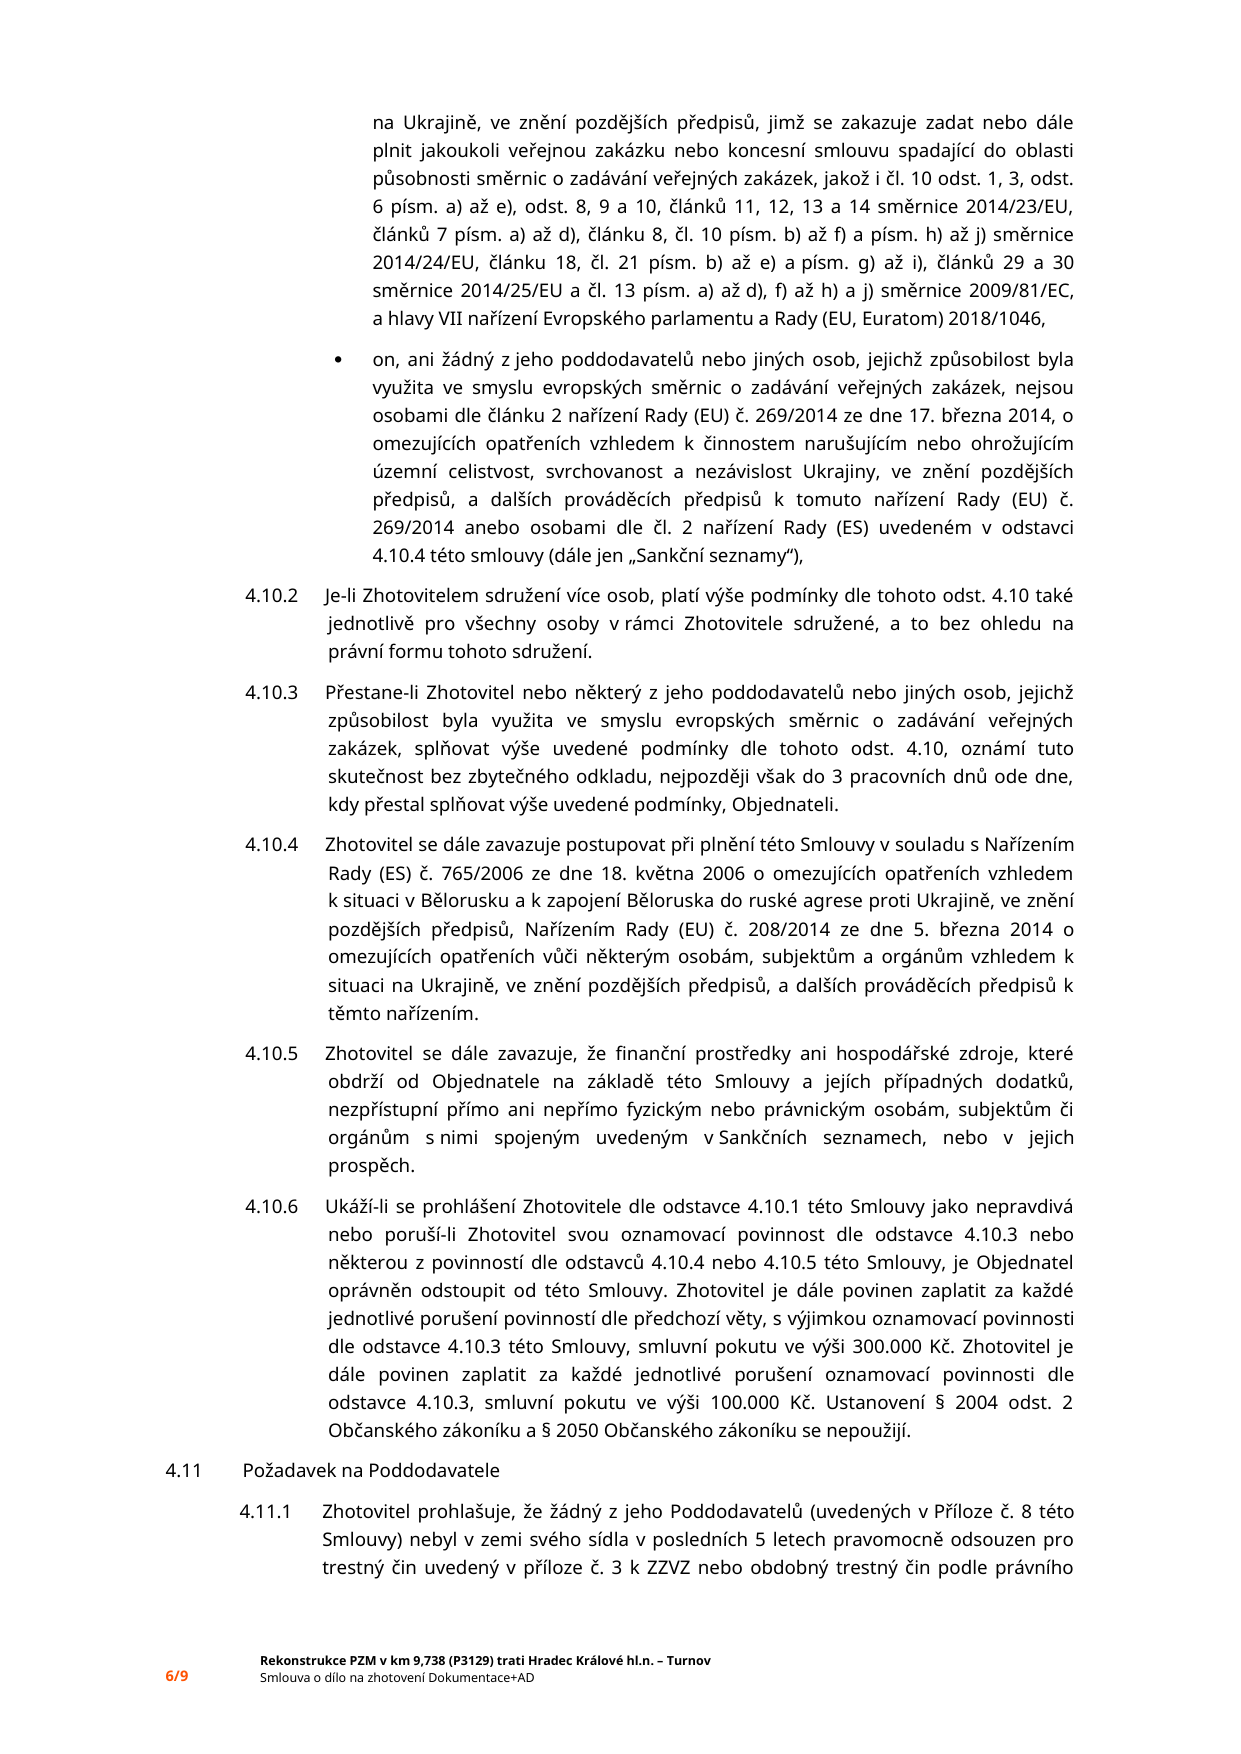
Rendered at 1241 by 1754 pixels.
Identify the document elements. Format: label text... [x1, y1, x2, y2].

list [335, 109, 1075, 331]
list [239, 1498, 1075, 1580]
list Zhotovitel se dále zavazuje postupovat při plnění této Smlouvy v souladu s Nařízením Rady (ES) č. 765/2006 ze dne 18. května 2006 o omezujících opatřeních vzhledem k situaci v Bělorusku a k zapojení Běloruska do ruské agrese proti Ukrajině, ve znění pozdějších předpisů, Nařízením Rady (EU) č. 208/2014 ze dne 5. března 2014 o omezujících opatřeních vůči některým osobám, subjektům a orgánům vzhledem k situaci na Ukrajině, ve znění pozdějších předpisů, a dalších prováděcích předpisů k těmto nařízením. [245, 832, 1075, 1025]
list Požadavek na Poddodavatele [165, 1458, 1075, 1483]
list Přestane-li Zhotovitel nebo některý z jeho poddodavatelů nebo jiných osob, jejichž způsobilost byla využita ve smyslu evropských směrnic o zadávání veřejných zakázek, splňovat výše uvedené podmínky dle tohoto odst. 4.10, oznámí tuto skutečnost bez zbytečného odkladu, nejpozději však do 3 pracovních dnů ode dne, kdy přestal splňovat výše uvedené podmínky, Objednateli. [245, 679, 1075, 817]
list on, ani žádný z jeho poddodavatelů nebo jiných osob, jejichž způsobilost byla využita ve smyslu evropských směrnic o zadávání veřejných zakázek, nejsou osobami dle článku 2 nařízení Rady (EU) č. 269/2014 ze dne 17. března 2014, o omezujících opatřeních vzhledem k činnostem narušujícím nebo ohrožujícím územní celistvost, svrchovanost a nezávislost Ukrajiny, ve znění pozdějších předpisů, a dalších prováděcích předpisů k tomuto nařízení Rady (EU) č. 269/2014 anebo osobami dle čl. 2 nařízení Rady (ES) uvedeném v odstavci 4.10.4 této smlouvy (dále jen „Sankční seznamy“), [335, 346, 1075, 568]
list Zhotovitel se dále zavazuje, že finanční prostředky ani hospodářské zdroje, které obdrží od Objednatele na základě této Smlouvy a jejích případných dodatků, nezpřístupní přímo ani nepřímo fyzickým nebo právnickým osobám, subjektům či orgánům s nimi spojeným uvedeným v Sankčních seznamech, nebo v jejich prospěch. [245, 1040, 1075, 1178]
list Je-li Zhotovitelem sdružení více osob, platí výše podmínky dle tohoto odst. 4.10 také jednotlivě pro všechny osoby v rámci Zhotovitele sdružené, a to bez ohledu na právní formu tohoto sdružení. [245, 583, 1075, 664]
list Ukáží-li se prohlášení Zhotovitele dle odstavce 4.10.1 této Smlouvy jako nepravdivá nebo poruší-li Zhotovitel svou oznamovací povinnost dle odstavce 4.10.3 nebo některou z povinností dle odstavců 4.10.4 nebo 4.10.5 této Smlouvy, je Objednatel oprávněn odstoupit od této Smlouvy. Zhotovitel je dále povinen zaplatit za každé jednotlivé porušení povinností dle předchozí věty, s výjimkou oznamovací povinnosti dle odstavce 4.10.3 této Smlouvy, smluvní pokutu ve výši 300.000 Kč. Zhotovitel je dále povinen zaplatit za každé jednotlivé porušení oznamovací povinnosti dle odstavce 4.10.3, smluvní pokutu ve výši 100.000 Kč. Ustanovení § 2004 odst. 2 Občanského zákoníku a § 2050 Občanského zákoníku se nepoužijí. [245, 1193, 1075, 1443]
